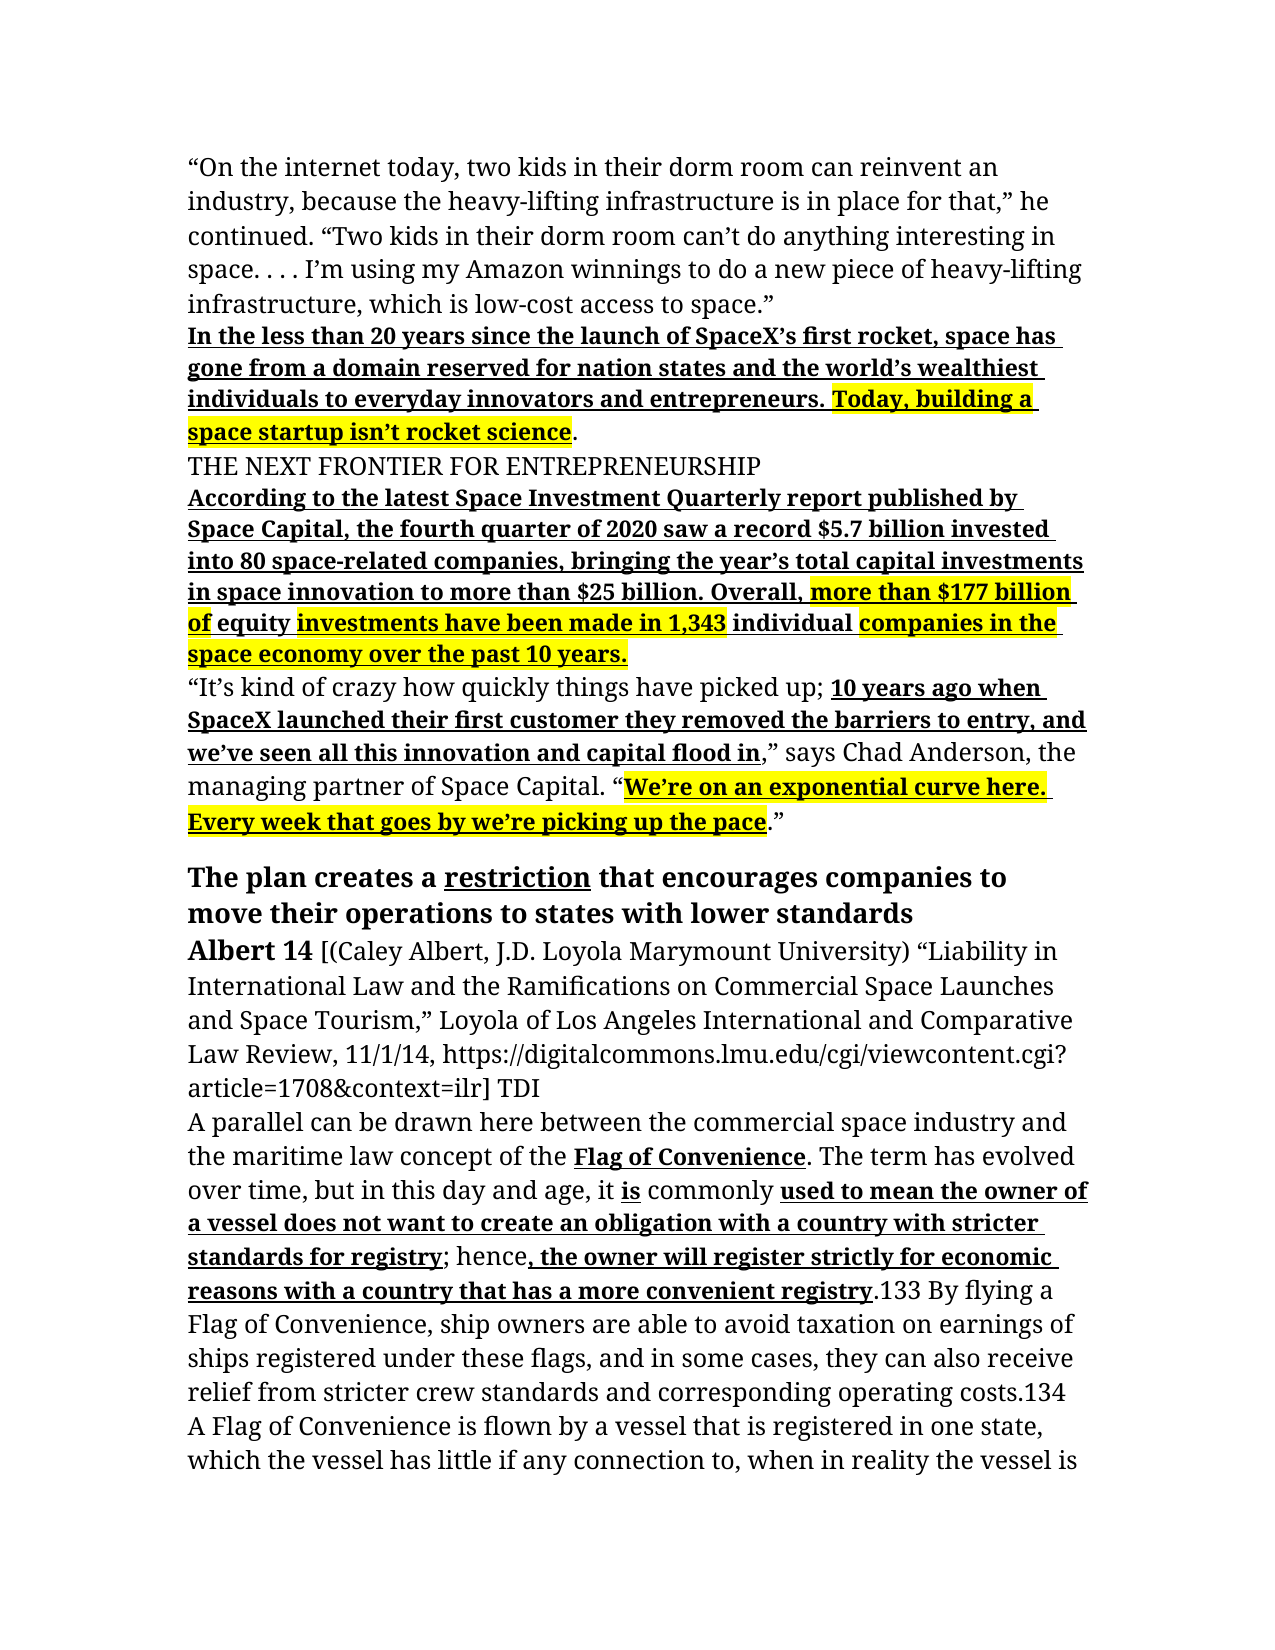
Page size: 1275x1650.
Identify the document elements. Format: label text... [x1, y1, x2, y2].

text According to the latest Space Investment Quarterly report published by Space Capital, the fourth quarter of 2020 saw a record $5.7 billion invested into 80 space-related companies, bringing the year’s total capital investments in space innovation to more than $25 billion. Overall, more than $177 billion of equity investments have been made in 1,343 individual companies in the space economy over the past 10 years. [187, 482, 1087, 670]
text In the less than 20 years since the launch of SpaceX’s first rocket, space has gone from a domain reserved for nation states and the world’s wealthiest individuals to everyday innovators and entrepreneurs. Today, building a space startup isn’t rocket science. [187, 320, 1087, 448]
subtitle The plan creates a restriction that encourages companies to move their operations to states with lower standards [187, 858, 1087, 932]
text Albert 14 [(Caley Albert, J.D. Loyola Marymount University) “Liability in International Law and the Ramifications on Commercial Space Launches and Space Tourism,” Loyola of Los Angeles International and Comparative Law Review, 11/1/14, https://digitalcommons.lmu.edu/cgi/viewcontent.cgi?article=1708&context=ilr] TDI [187, 932, 1087, 1105]
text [187, 1105, 1087, 1477]
text THE NEXT FRONTIER FOR ENTREPRENEURSHIP [187, 448, 1087, 482]
text “It’s kind of crazy how quickly things have picked up; 10 years ago when SpaceX launched their first customer they removed the barriers to entry, and we’ve seen all this innovation and capital flood in,” says Chad Anderson, the managing partner of Space Capital. “We’re on an exponential curve here. Every week that goes by we’re picking up the pace.” [187, 670, 1087, 730]
text “It’s kind of crazy how quickly things have picked up; 10 years ago when SpaceX launched their first customer they removed the barriers to entry, and we’ve seen all this innovation and capital flood in,” says Chad Anderson, the managing partner of Space Capital. “We’re on an exponential curve here. Every week that goes by we’re picking up the pace.” [187, 731, 1087, 837]
text “On the internet today, two kids in their dorm room can reinvent an industry, because the heavy-lifting infrastructure is in place for that,” he continued. “Two kids in their dorm room can’t do anything interesting in space. . . . I’m using my Amazon winnings to do a new piece of heavy-lifting infrastructure, which is low-cost access to space.” [187, 150, 1087, 320]
